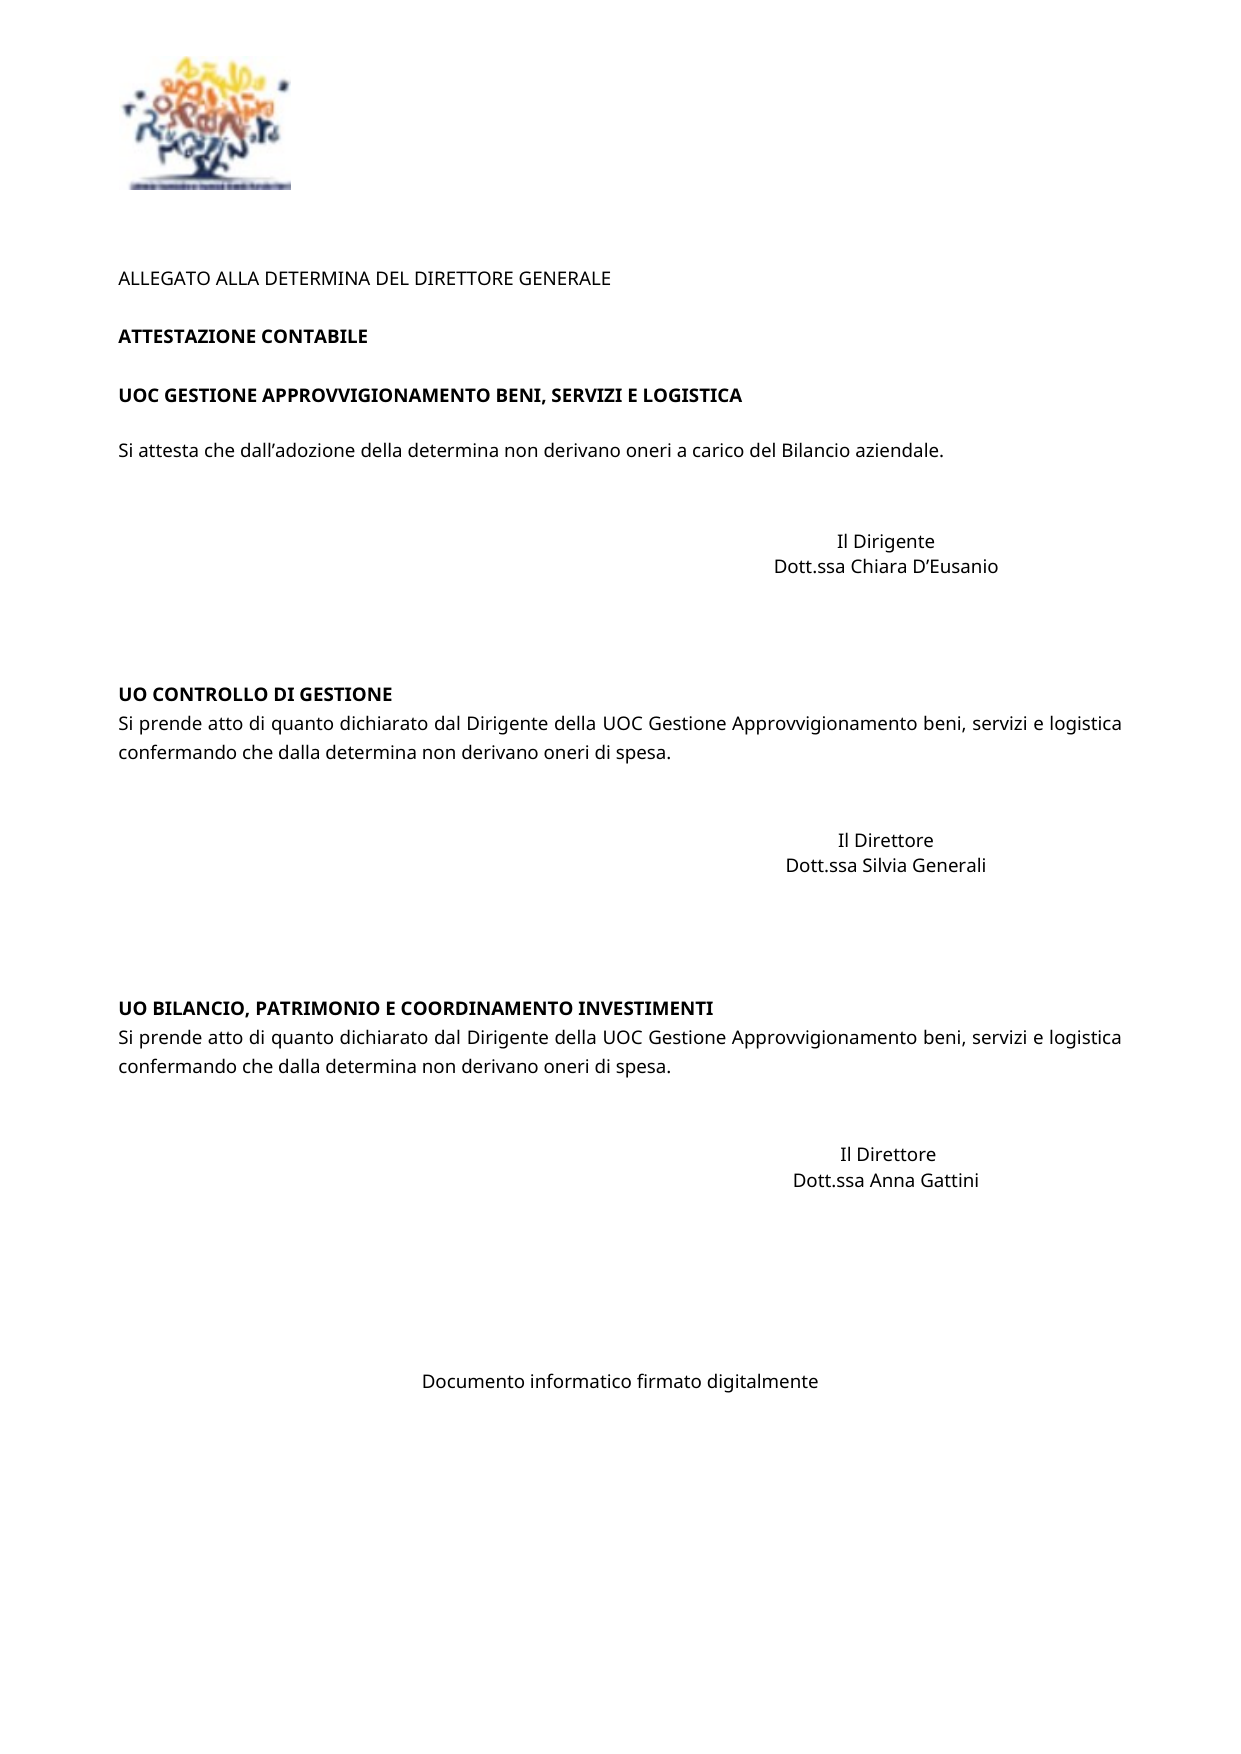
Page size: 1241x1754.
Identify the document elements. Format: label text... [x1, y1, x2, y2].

text Il Direttore [708, 798, 1122, 852]
text Si attesta che dall’adozione della determina non derivano oneri a carico del Bilancio aziendale. [118, 437, 1122, 463]
text Il Direttore [708, 1141, 1122, 1167]
text UO BILANCIO, PATRIMONIO E COORDINAMENTO INVESTIMENTI [118, 995, 1122, 1021]
text ALLEGATO ALLA DETERMINA DEL DIRETTORE GENERALE [118, 265, 1122, 291]
text Dott.ssa Anna Gattini [472, 1167, 1122, 1192]
text Si prende atto di quanto dichiarato dal Dirigente della UOC Gestione Approvvigionamento beni, servizi e logistica confermando che dalla determina non derivano oneri di spesa. [118, 710, 1122, 765]
text ATTESTAZIONE CONTABILE [118, 324, 1122, 349]
text Si prende atto di quanto dichiarato dal Dirigente della UOC Gestione Approvvigionamento beni, servizi e logistica confermando che dalla determina non derivano oneri di spesa. [118, 1024, 1122, 1079]
text Dott.ssa Chiara D’Eusanio [472, 553, 1122, 579]
text UOC GESTIONE APPROVVIGIONAMENTO BENI, SERVIZI E LOGISTICA [118, 382, 1122, 408]
text Il Dirigente [472, 528, 1122, 553]
picture [119, 56, 291, 190]
text Documento informatico firmato digitalmente [118, 1368, 1122, 1393]
text Dott.ssa Silvia Generali [472, 852, 1122, 878]
text UO CONTROLLO DI GESTIONE [118, 681, 1122, 707]
